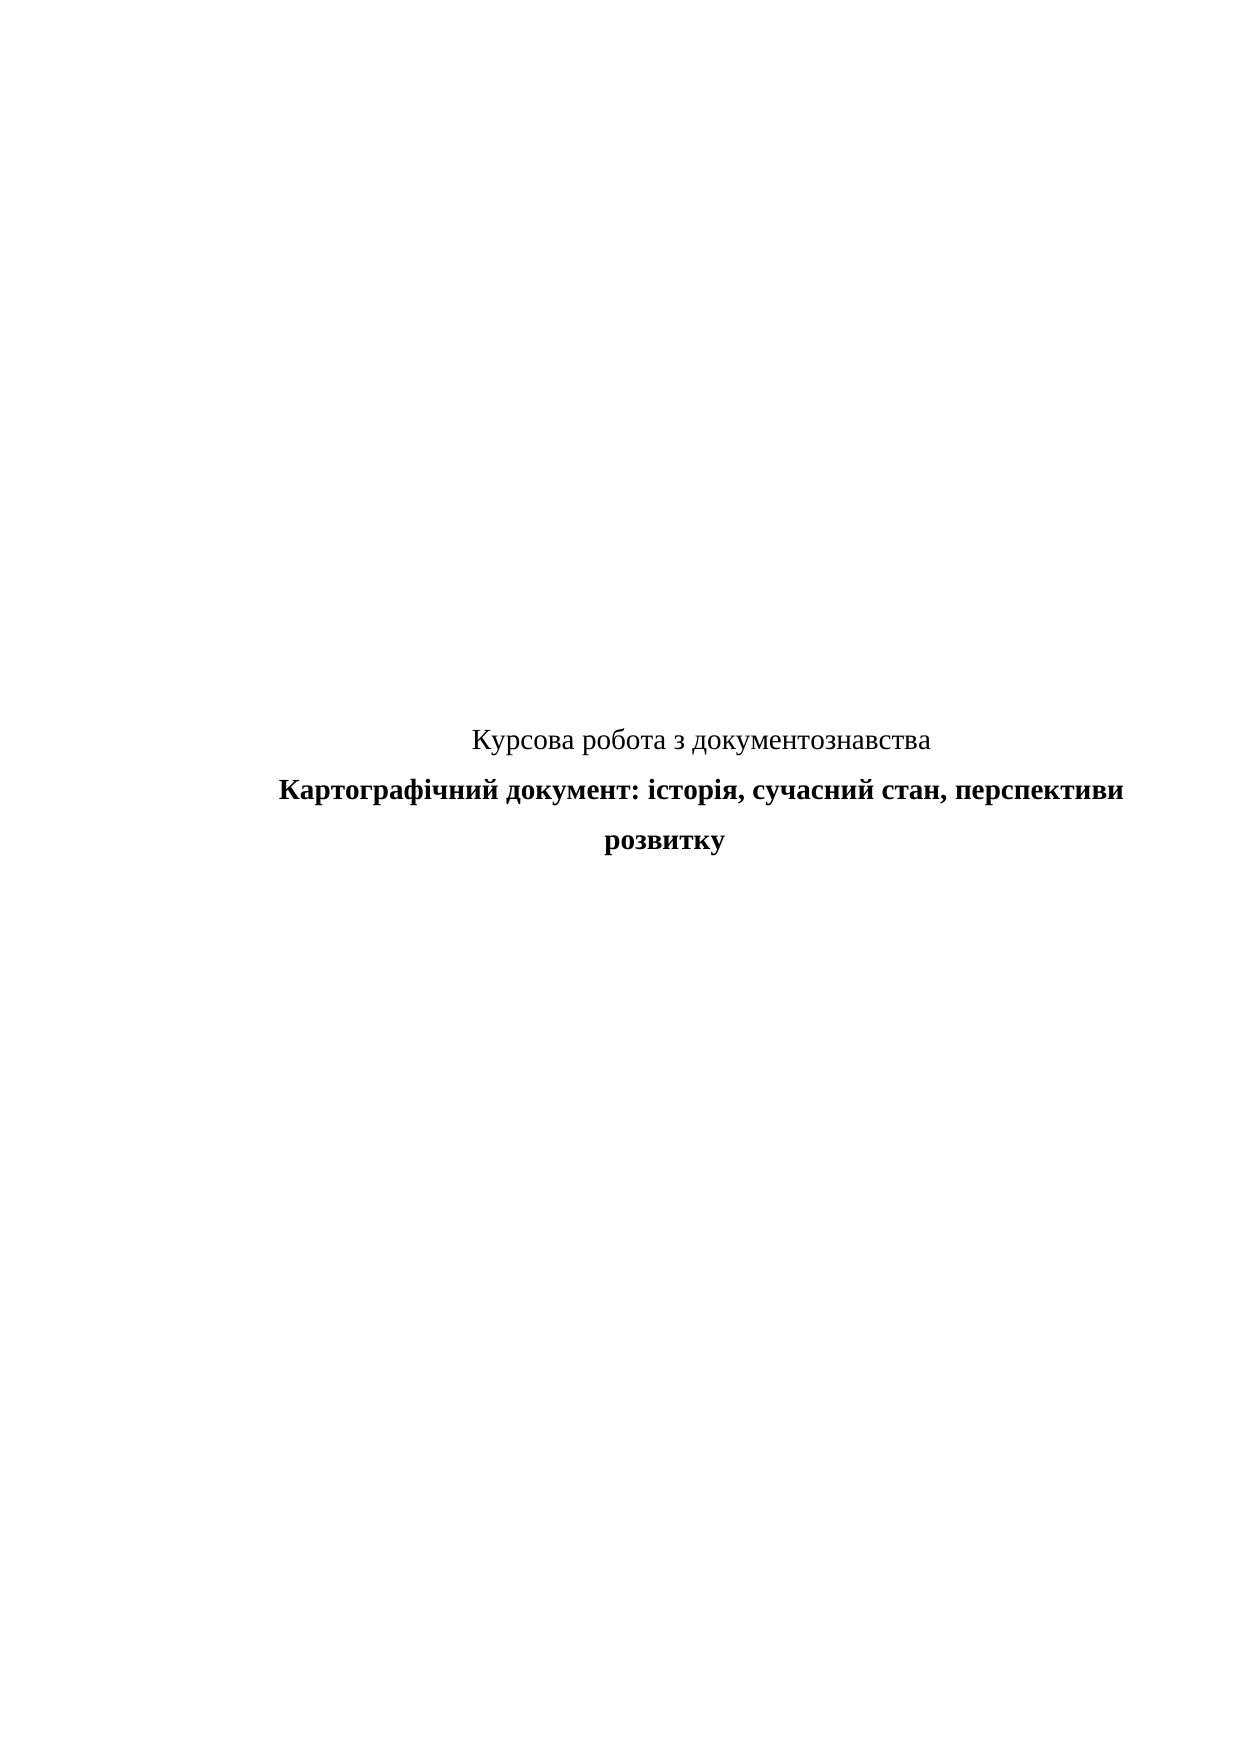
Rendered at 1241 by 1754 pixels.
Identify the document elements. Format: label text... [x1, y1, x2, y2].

text Курсова робота з документознавства [177, 722, 1152, 755]
text Картографічний документ: історія, сучасний стан, перспективи розвитку [177, 772, 1152, 856]
